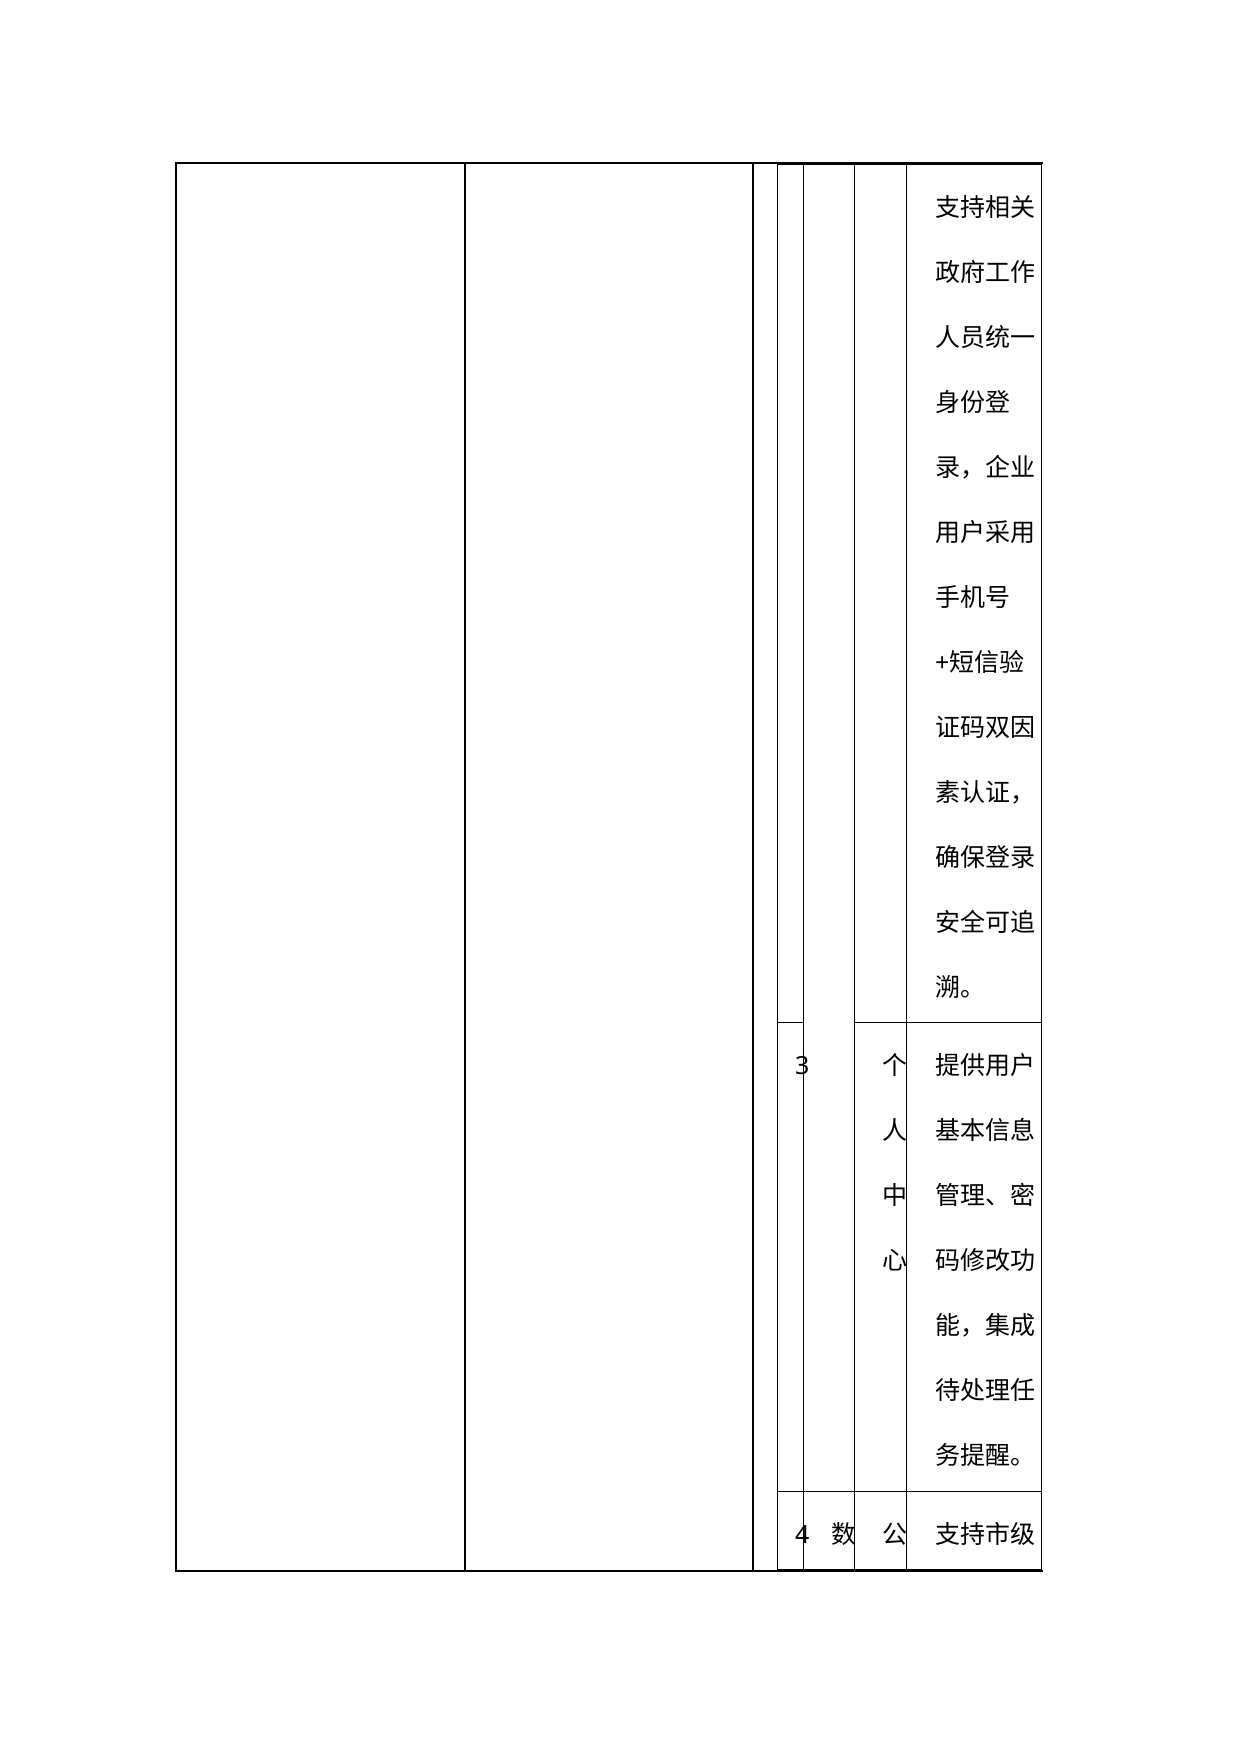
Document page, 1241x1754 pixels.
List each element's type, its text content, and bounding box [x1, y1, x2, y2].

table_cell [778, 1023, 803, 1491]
table_cell [466, 164, 752, 1570]
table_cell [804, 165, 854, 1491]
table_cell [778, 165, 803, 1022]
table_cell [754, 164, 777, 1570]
table_cell 1 [177, 164, 464, 1570]
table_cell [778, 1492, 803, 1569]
